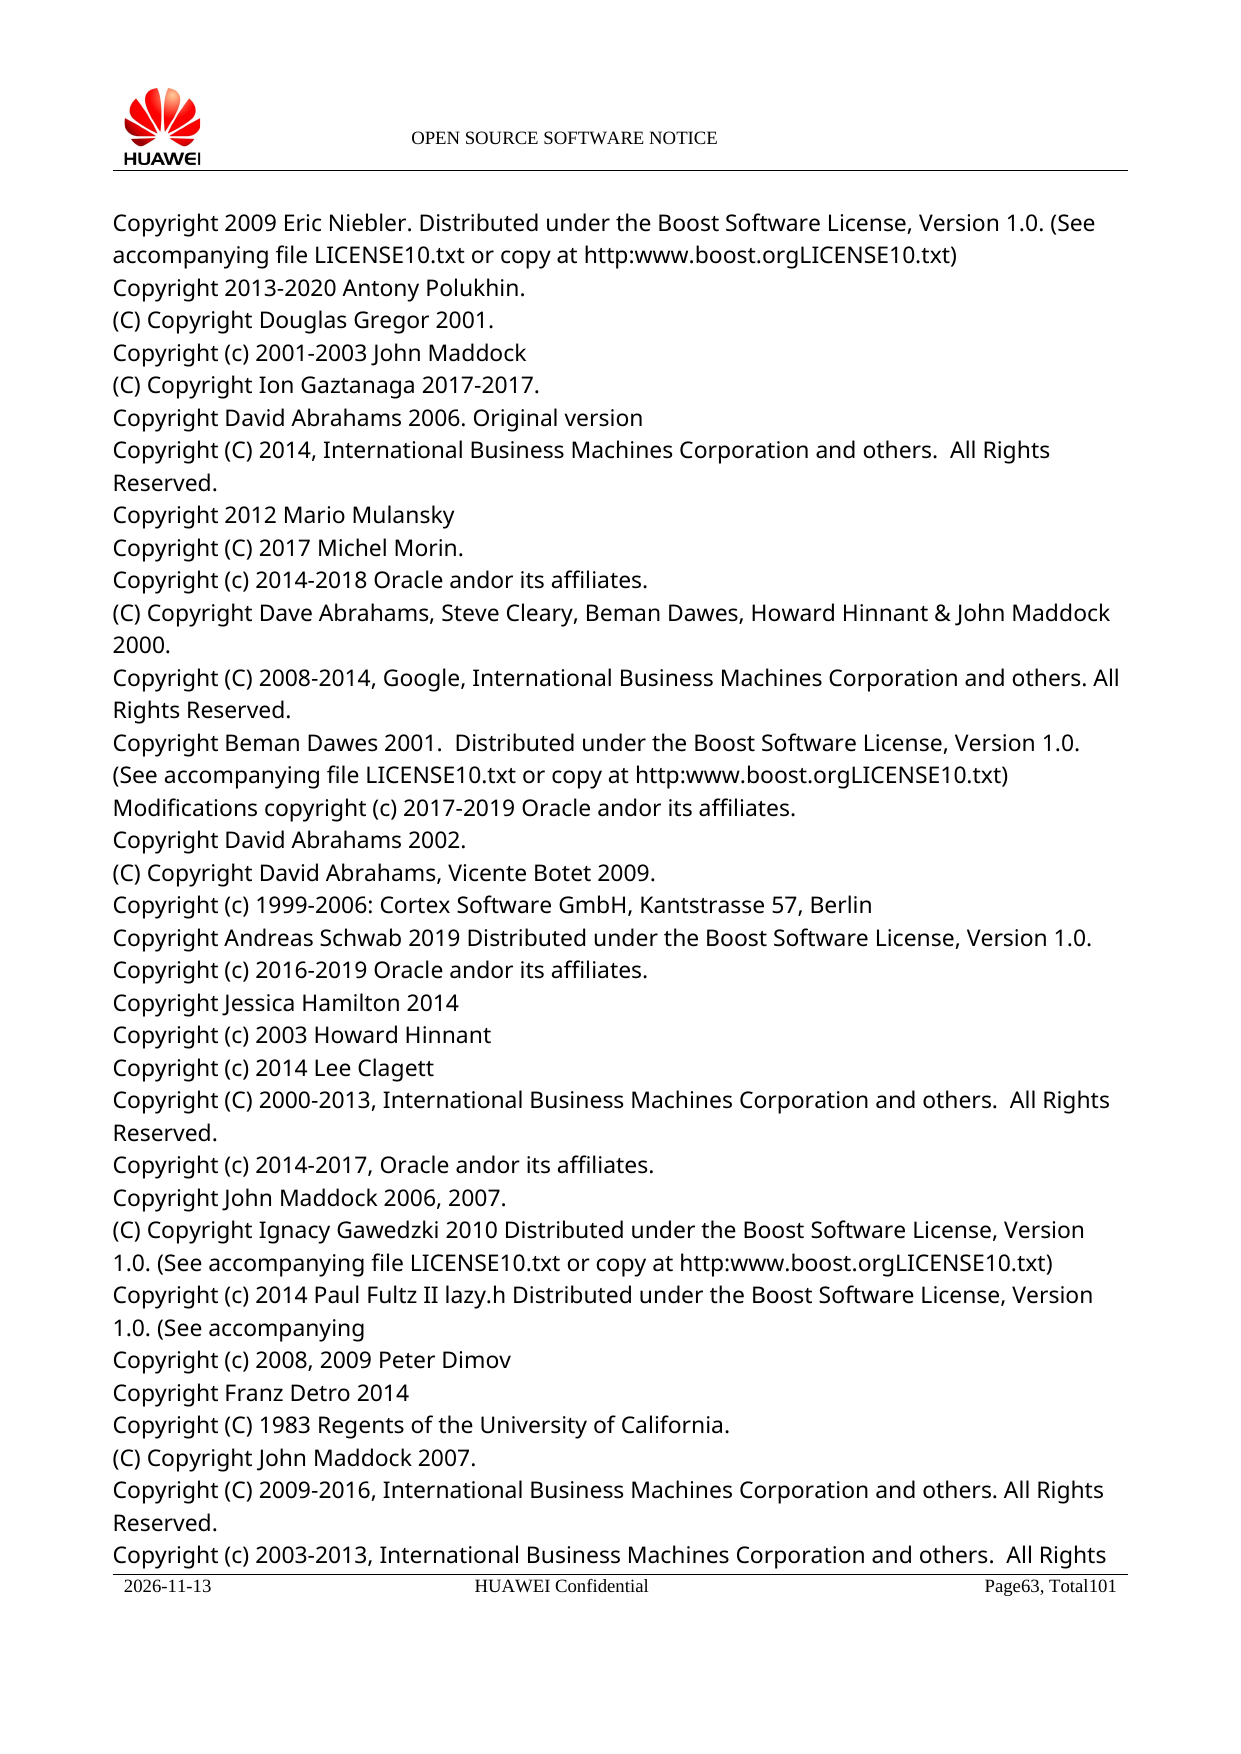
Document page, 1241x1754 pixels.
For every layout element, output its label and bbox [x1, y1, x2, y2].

picture [124, 88, 201, 165]
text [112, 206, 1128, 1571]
